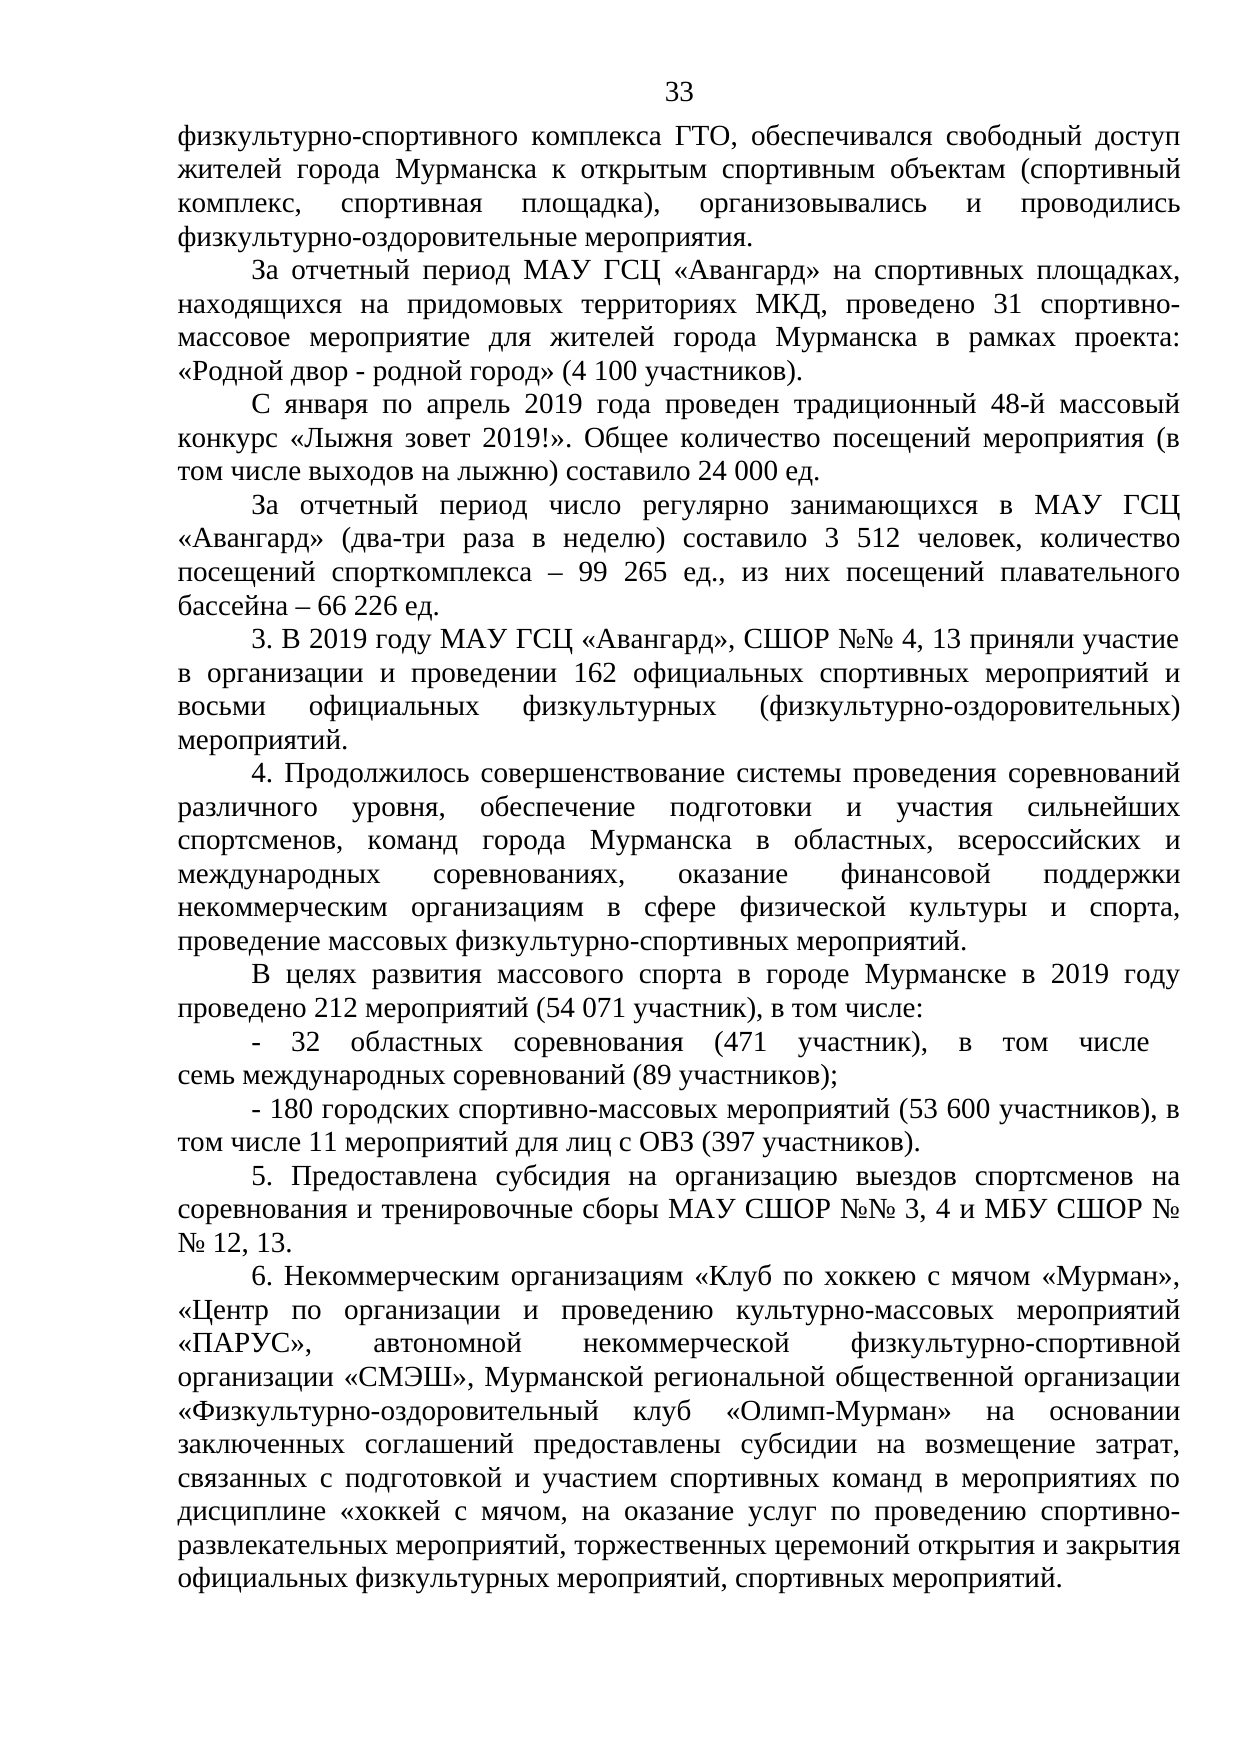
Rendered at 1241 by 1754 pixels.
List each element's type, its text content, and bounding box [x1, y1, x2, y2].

text - 180 городских спортивно-массовых мероприятий (53 600 участников), в том числе 11 мероприятий для лиц с ОВЗ (397 участников). [177, 1091, 1181, 1158]
text 3. В 2019 году МАУ ГСЦ «Авангард», СШОР №№ 4, 13 приняли участие в организации и проведении 162 официальных спортивных мероприятий и восьми официальных физкультурных (физкультурно-оздоровительных) мероприятий. [177, 621, 1181, 755]
text - 32 областных соревнования (471 участник), в том числе семь международных соревнований (89 участников); [177, 1024, 1181, 1091]
text В целях развития массового спорта в городе Мурманске в 2019 году проведено 212 мероприятий (54 071 участник), в том числе: [177, 957, 1181, 1024]
text За отчетный период число регулярно занимающихся в МАУ ГСЦ «Авангард» (два-три раза в неделю) составило 3 512 человек, количество посещений спорткомплекса – 99 265 ед., из них посещений плавательного бассейна – 66 226 ед. [177, 487, 1181, 621]
text 5. Предоставлена субсидия на организацию выездов спортсменов на соревнования и тренировочные сборы МАУ СШОР №№ 3, 4 и МБУ СШОР №№ 12, 13. [177, 1158, 1181, 1258]
text За отчетный период МАУ ГСЦ «Авангард» на спортивных площадках, находящихся на придомовых территориях МКД, проведено 31 спортивно-массовое мероприятие для жителей города Мурманска в рамках проекта: «Родной двор - родной город» (4 100 участников). [177, 252, 1181, 386]
text С января по апрель 2019 года проведен традиционный 48-й массовый конкурс «Лыжня зовет 2019!». Общее количество посещений мероприятия (в том числе выходов на лыжню) составило 24 000 ед. [177, 386, 1181, 487]
text 6. Некоммерческим организациям «Клуб по хоккею с мячом «Мурман», «Центр по организации и проведению культурно-массовых мероприятий «ПАРУС», автономной некоммерческой физкультурно-спортивной организации «СМЭШ», Мурманской региональной общественной организации «Физкультурно-оздоровительный клуб «Олимп-Мурман» на основании заключенных соглашений предоставлены субсидии на возмещение затрат, связанных с подготовкой и участием спортивных команд в мероприятиях по дисциплине «хоккей с мячом, на оказание услуг по проведению спортивно-развлекательных мероприятий, торжественных церемоний открытия и закрытия официальных физкультурных мероприятий, спортивных мероприятий. [177, 1258, 1181, 1594]
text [177, 118, 1181, 252]
text 4. Продолжилось совершенствование системы проведения соревнований различного уровня, обеспечение подготовки и участия сильнейших спортсменов, команд города Мурманска в областных, всероссийских и международных соревнованиях, оказание финансовой поддержки некоммерческим организациям в сфере физической культуры и спорта, проведение массовых физкультурно-спортивных мероприятий. [177, 755, 1181, 957]
